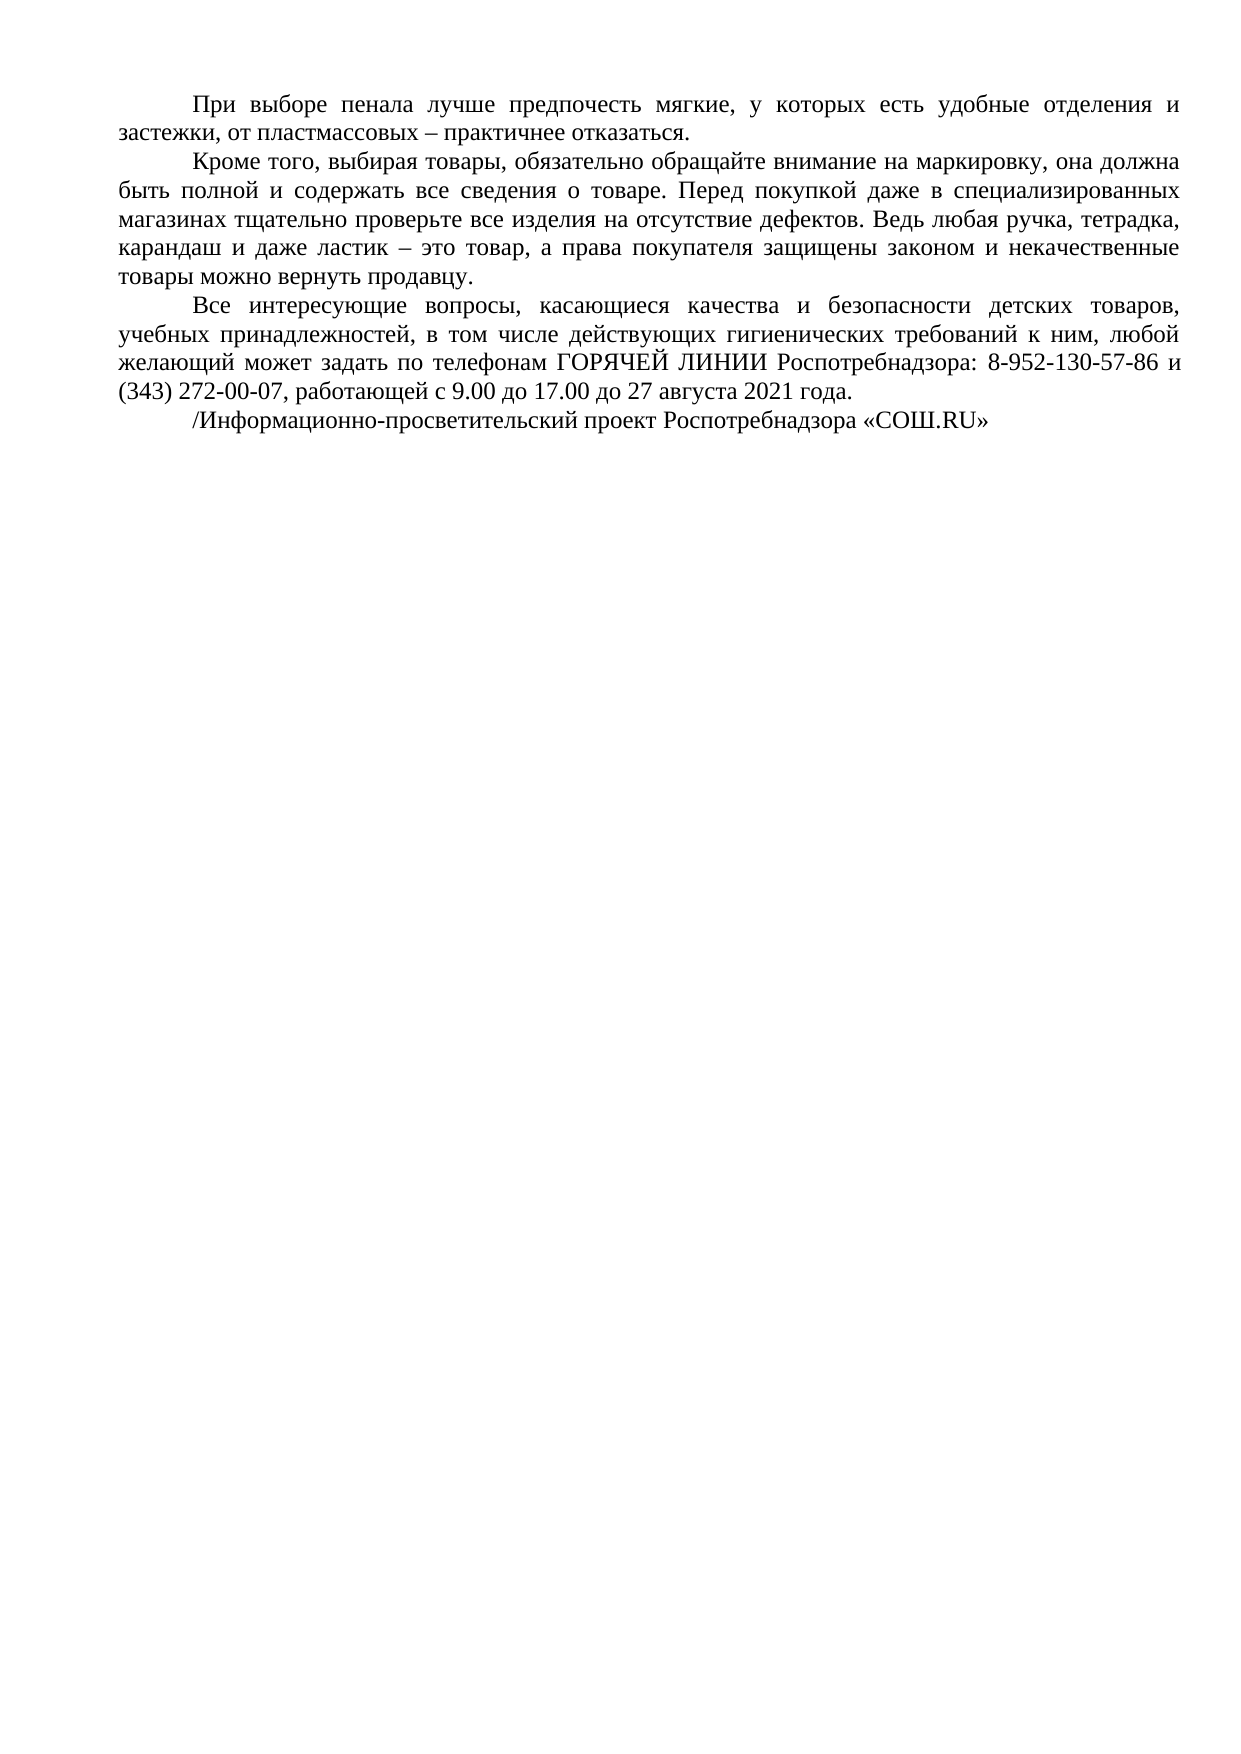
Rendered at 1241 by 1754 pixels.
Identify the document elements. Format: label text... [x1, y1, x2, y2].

text /Информационно-просветительский проект Роспотребнадзора «СОШ.RU» [118, 405, 1181, 434]
text Все интересующие вопросы, касающиеся качества и безопасности детских товаров, учебных принадлежностей, в том числе действующих гигиенических требований к ним, любой желающий может задать по телефонам ГОРЯЧЕЙ ЛИНИИ Роспотребнадзора: 8-952-130-57-86 и (343) 272-00-07, работающей с 9.00 до 17.00 до 27 августа 2021 года. [118, 290, 1181, 405]
text Кроме того, выбирая товары, обязательно обращайте внимание на маркировку, она должна быть полной и содержать все сведения о товаре. Перед покупкой даже в специализированных магазинах тщательно проверьте все изделия на отсутствие дефектов. Ведь любая ручка, тетрадка, карандаш и даже ластик – это товар, а права покупателя защищены законом и некачественные товары можно вернуть продавцу. [118, 146, 1181, 290]
text При выборе пенала лучше предпочесть мягкие, у которых есть удобные отделения и застежки, от пластмассовых – практичнее отказаться. [118, 89, 1181, 146]
